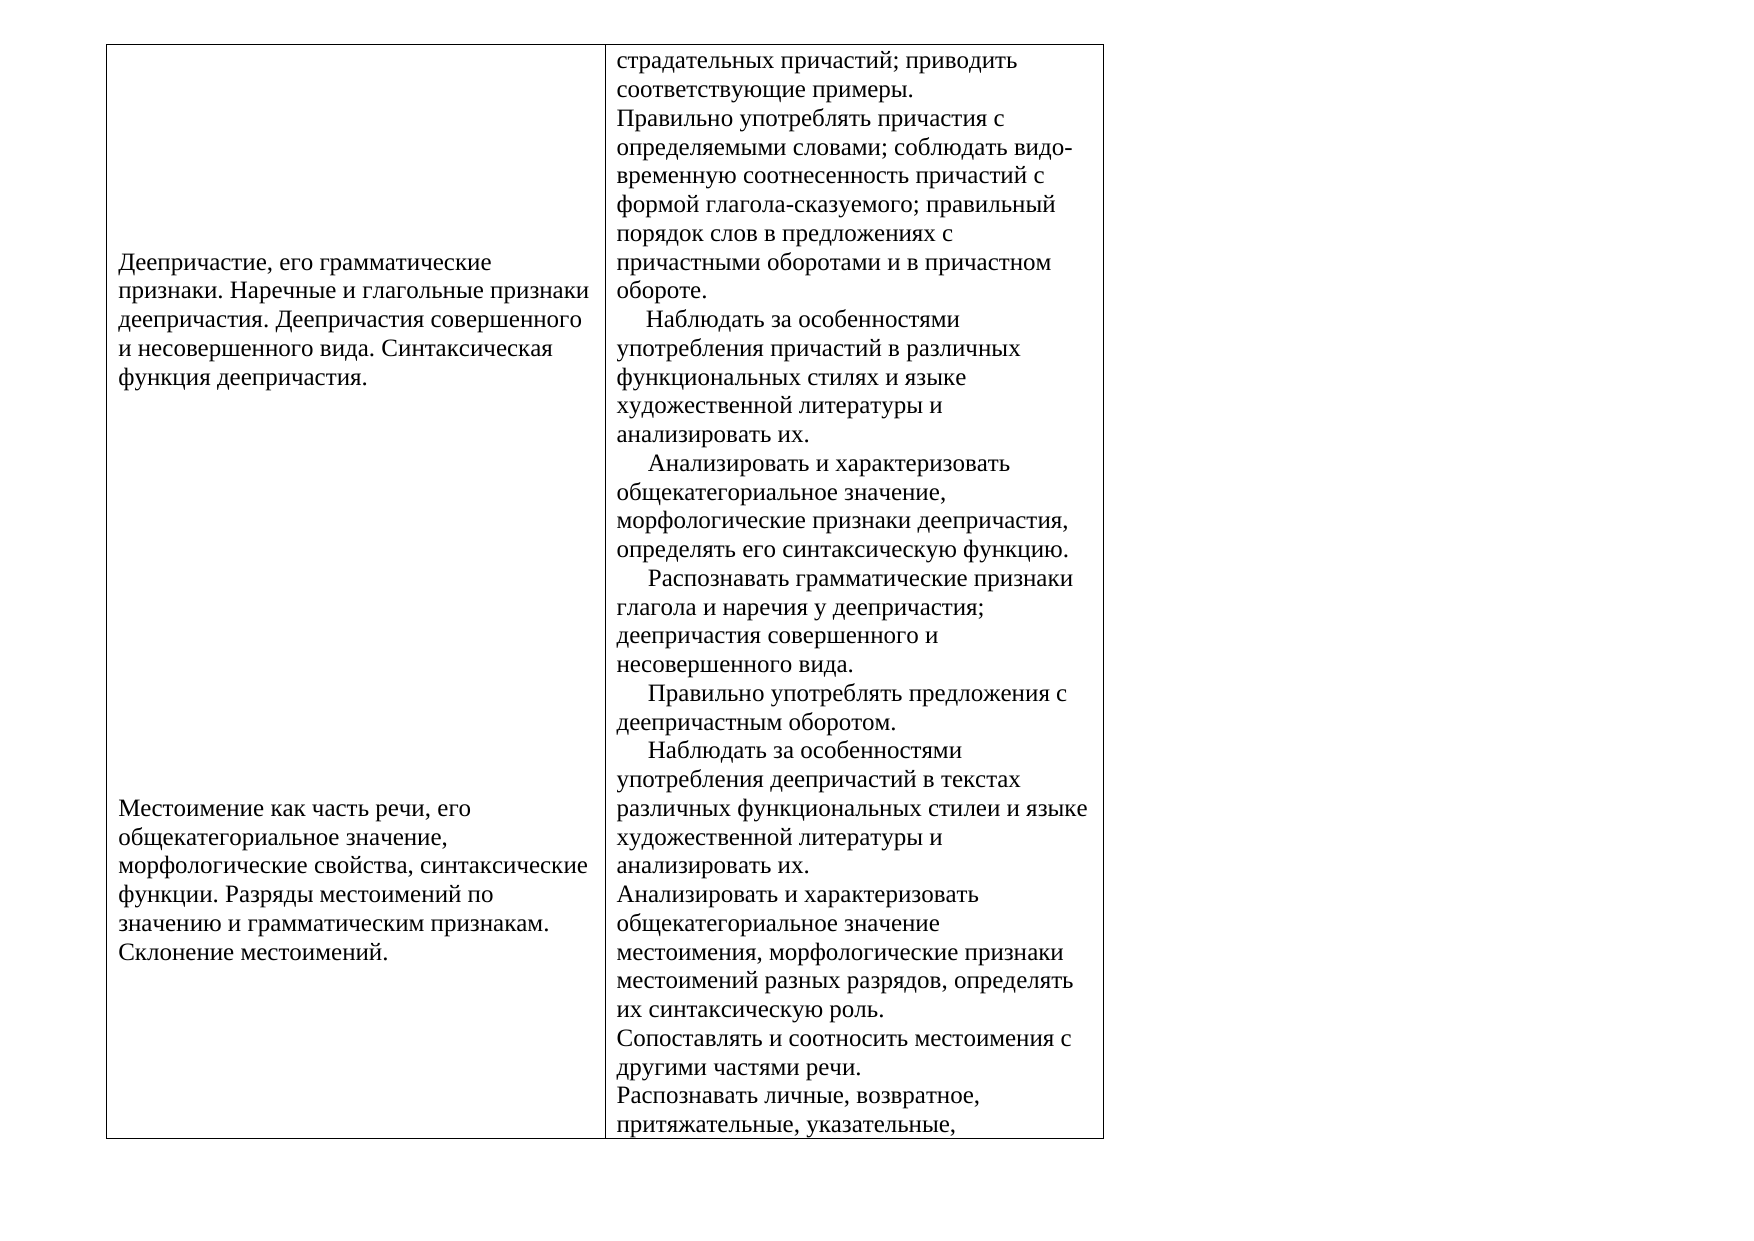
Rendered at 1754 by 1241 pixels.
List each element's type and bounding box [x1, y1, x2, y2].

table_cell [606, 45, 1103, 1138]
table_cell [107, 45, 605, 1138]
